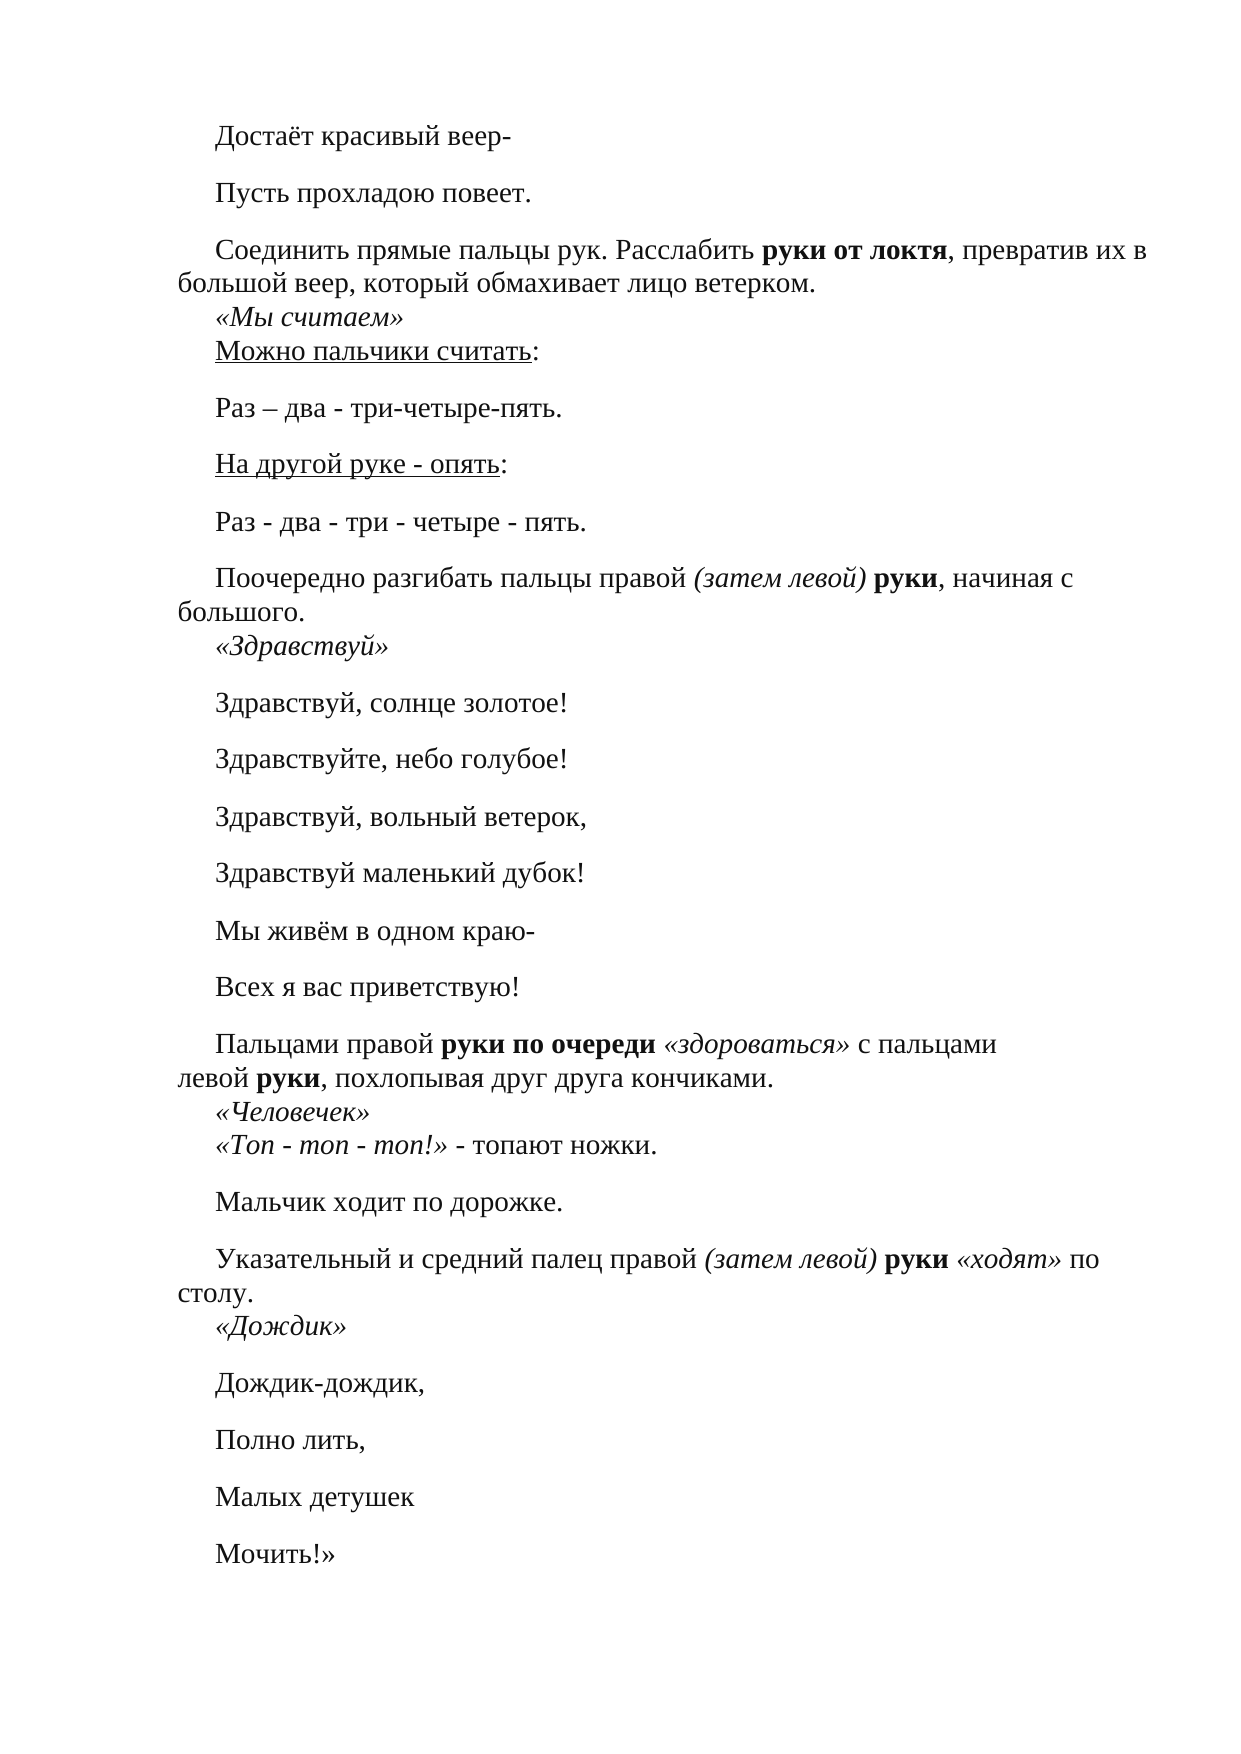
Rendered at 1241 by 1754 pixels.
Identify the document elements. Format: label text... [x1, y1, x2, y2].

text Здравствуй маленький дубок! [177, 856, 1152, 889]
text Соединить прямые пальцы рук. Расслабить руки от локтя, превратив их в большой веер, который обмахивает лицо ветерком. [177, 232, 1152, 299]
text Указательный и средний палец правой (затем левой) руки «ходят» по столу. [177, 1241, 1152, 1308]
text «Человечек» [177, 1094, 1152, 1127]
text Мы живём в одном краю- [177, 913, 1152, 946]
text Мочить!» [177, 1536, 1152, 1570]
text Здравствуй, солнце золотое! [177, 685, 1152, 718]
text Мальчик ходит по дорожке. [177, 1184, 1152, 1218]
text Дождик-дождик, [177, 1365, 1152, 1399]
text Всех я вас приветствую! [177, 969, 1152, 1003]
text «Здравствуй» [177, 628, 1152, 661]
text Раз - два - три - четыре - пять. [177, 504, 1152, 537]
text Пусть прохладою повеет. [177, 175, 1152, 209]
text Здравствуйте, небо голубое! [177, 742, 1152, 775]
text Достаёт красивый веер- [177, 118, 1152, 152]
text Полно лить, [177, 1422, 1152, 1456]
text Можно пальчики считать: [177, 333, 1152, 366]
text Малых детушек [177, 1479, 1152, 1513]
text «Топ - топ - топ!» - топают ножки. [177, 1127, 1152, 1161]
text Здравствуй, вольный ветерок, [177, 799, 1152, 832]
text На другой руке - опять: [177, 447, 1152, 480]
text Раз – два - три-четыре-пять. [177, 390, 1152, 423]
text «Мы считаем» [177, 299, 1152, 333]
text Пальцами правой руки по очереди «здороваться» с пальцами левой руки, похлопывая друг друга кончиками. [177, 1027, 1152, 1094]
text «Дождик» [177, 1308, 1152, 1342]
text Поочередно разгибать пальцы правой (затем левой) руки, начиная с большого. [177, 561, 1152, 628]
